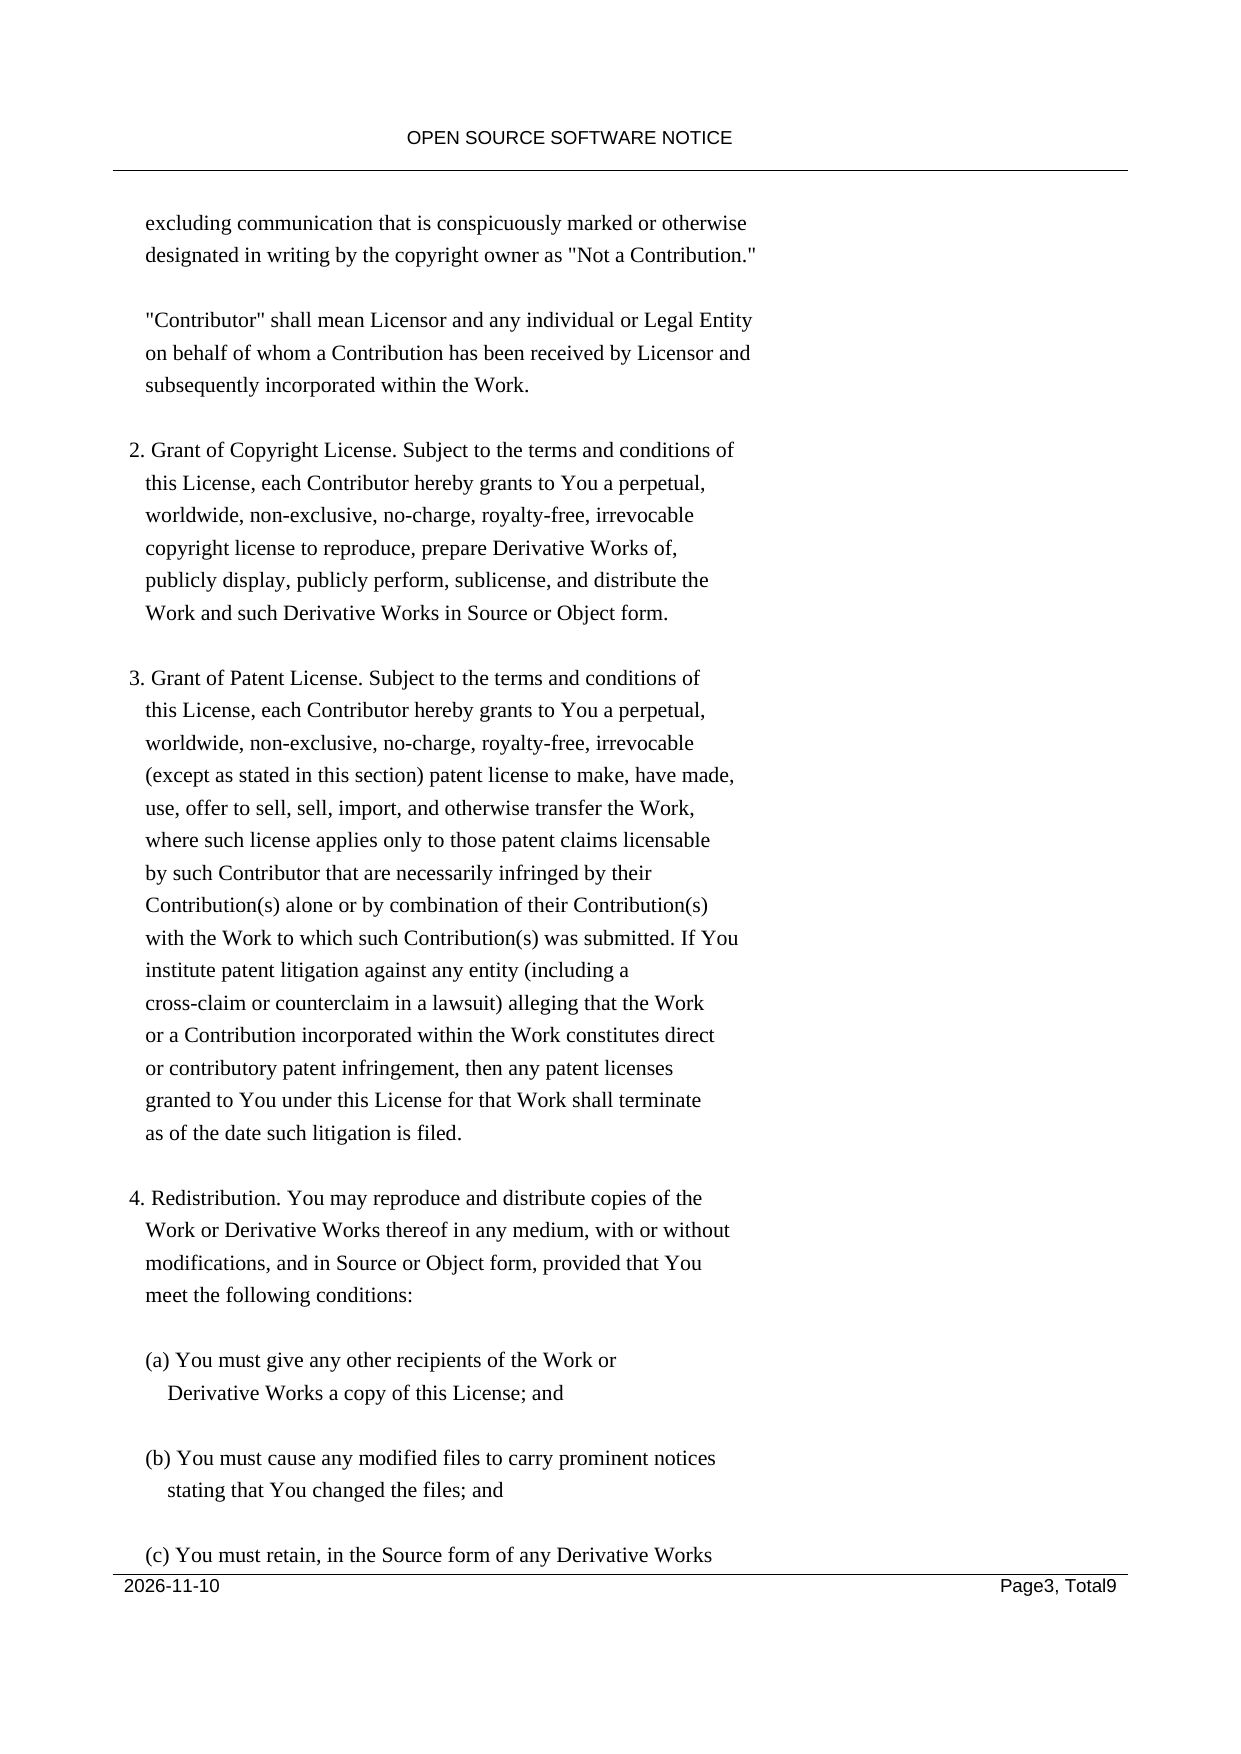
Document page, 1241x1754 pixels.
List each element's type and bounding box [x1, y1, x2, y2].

text [112, 206, 1128, 1571]
